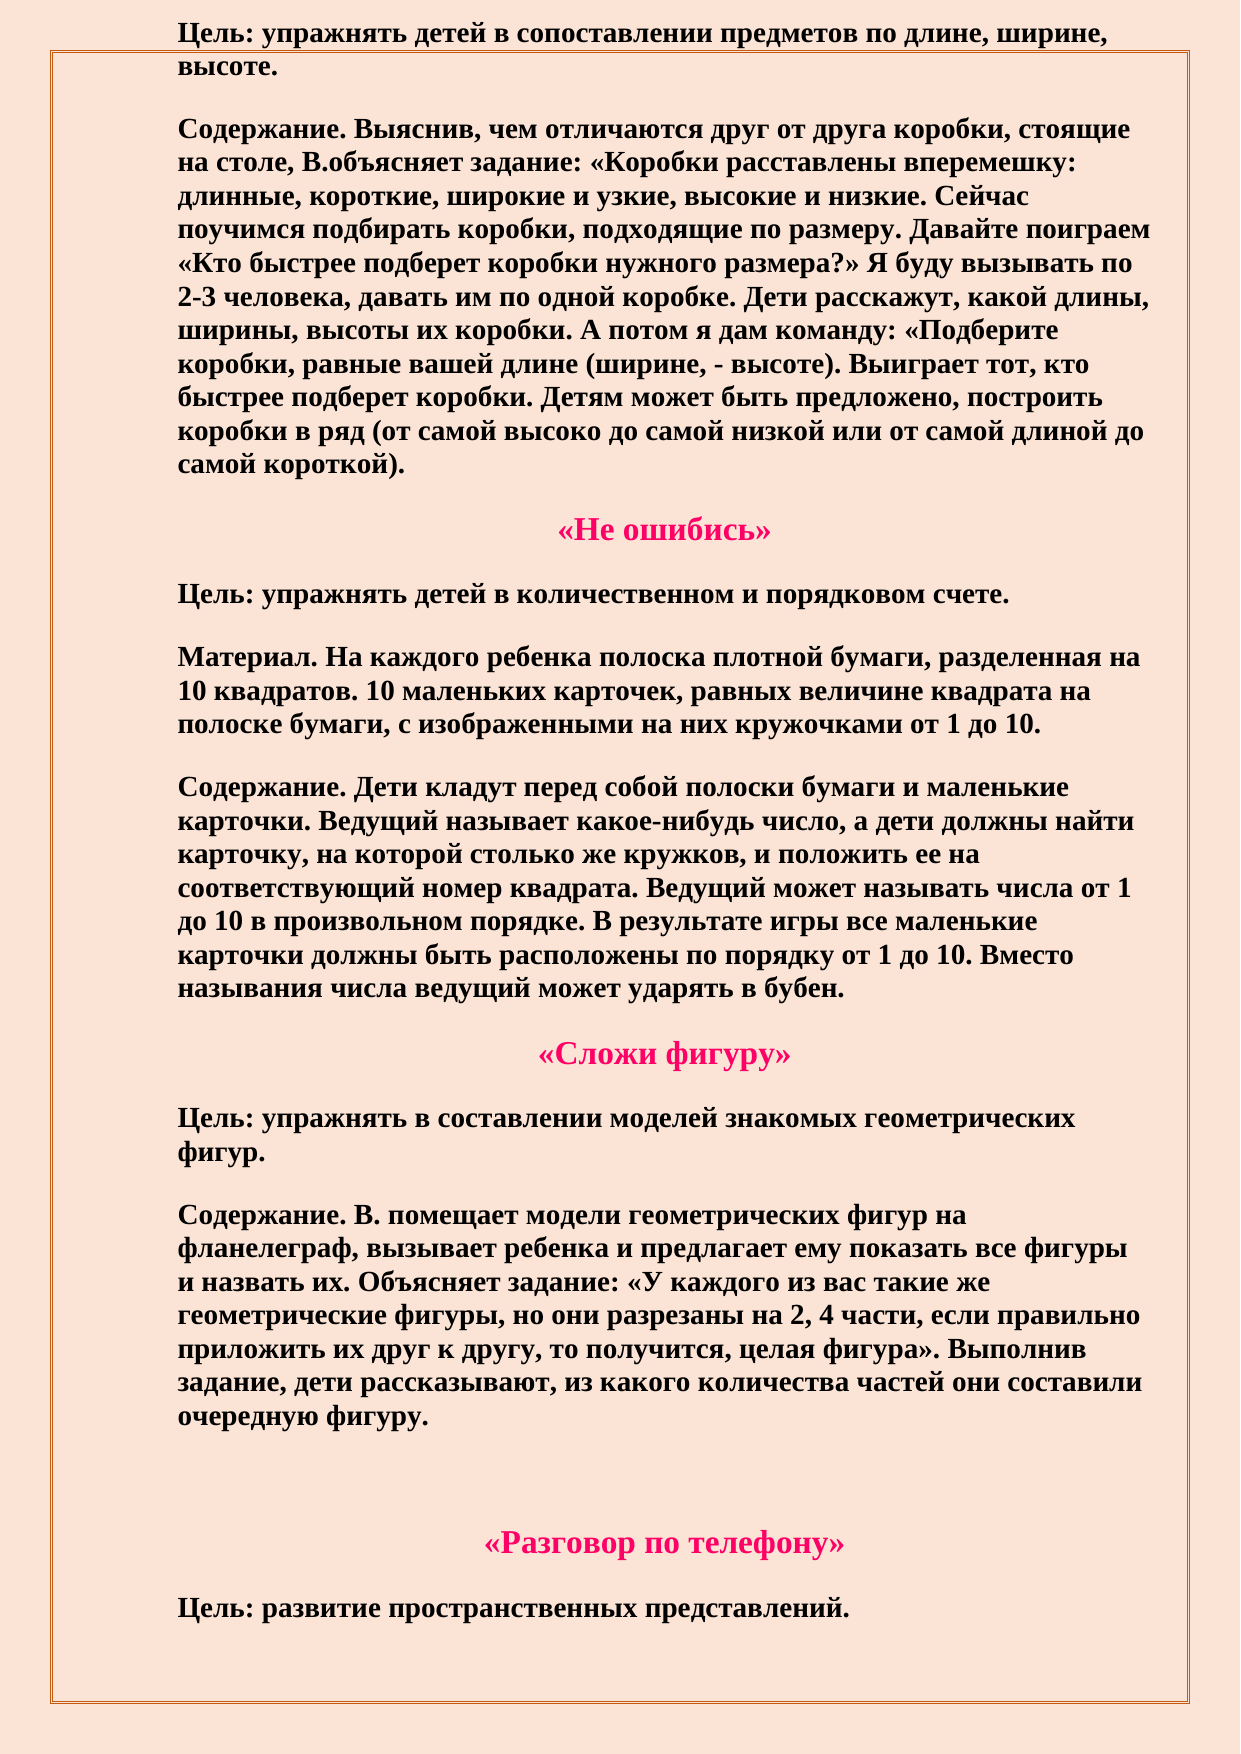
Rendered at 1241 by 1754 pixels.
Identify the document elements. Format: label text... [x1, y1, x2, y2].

text «Сложи фигуру» [177, 1033, 1152, 1071]
text Содержание. В. помещает модели геометрических фигур на фланелеграф, вызывает ребенка и предлагает ему показать все фигуры и назвать их. Объясняет задание: «У каждого из вас такие же геометрические фигуры, но они разрезаны на 2, 4 части, если правильно приложить их друг к другу, то получится, целая фигура». Выполнив задание, дети рассказывают, из какого количества частей они составили очередную фигуру. [177, 1197, 1152, 1432]
text Содержание. Дети кладут перед собой полоски бумаги и маленькие карточки. Ведущий называет какое-нибудь число, а дети должны найти карточку, на которой столько же кружков, и положить ее на соответствующий номер квадрата. Ведущий может называть числа от 1 до 10 в произвольном порядке. В результате игры все маленькие карточки должны быть расположены по порядку от 1 до 10. Вместо называния числа ведущий может ударять в бубен. [177, 769, 1152, 1004]
text Цель: упражнять детей в сопоставлении предметов по длине, ширине, высоте. [177, 15, 1152, 50]
text Содержание. Выяснив, чем отличаются друг от друга коробки, стоящие на столе, В.объясняет задание: «Коробки расставлены вперемешку: длинные, короткие, широкие и узкие, высокие и низкие. Сейчас поучимся подбирать коробки, подходящие по размеру. Давайте поиграем «Кто быстрее подберет коробки нужного размера?» Я буду вызывать по 2-3 человека, давать им по одной коробке. Дети расскажут, какой длины, ширины, высоты их коробки. А потом я дам команду: «Подберите коробки, равные вашей длине (ширине, - высоте). Выиграет тот, кто быстрее подберет коробки. Детям может быть предложено, построить коробки в ряд (от самой высоко до самой низкой или от самой длиной до самой короткой). [177, 111, 1152, 480]
text «Разговор по телефону» [177, 1522, 1152, 1561]
text «Не ошибись» [177, 509, 1152, 547]
text Цель: упражнять детей в количественном и порядковом счете. [177, 577, 1152, 610]
text Цель: упражнять в составлении моделей знакомых геометрических фигур. [177, 1101, 1152, 1168]
text Цель: развитие пространственных представлений. [177, 1590, 1152, 1623]
text Цель: упражнять детей в сопоставлении предметов по длине, ширине, высоте. [177, 53, 1152, 82]
text Материал. На каждого ребенка полоска плотной бумаги, разделенная на 10 квадратов. 10 маленьких карточек, равных величине квадрата на полоске бумаги, с изображенными на них кружочками от 1 до 10. [177, 639, 1152, 740]
